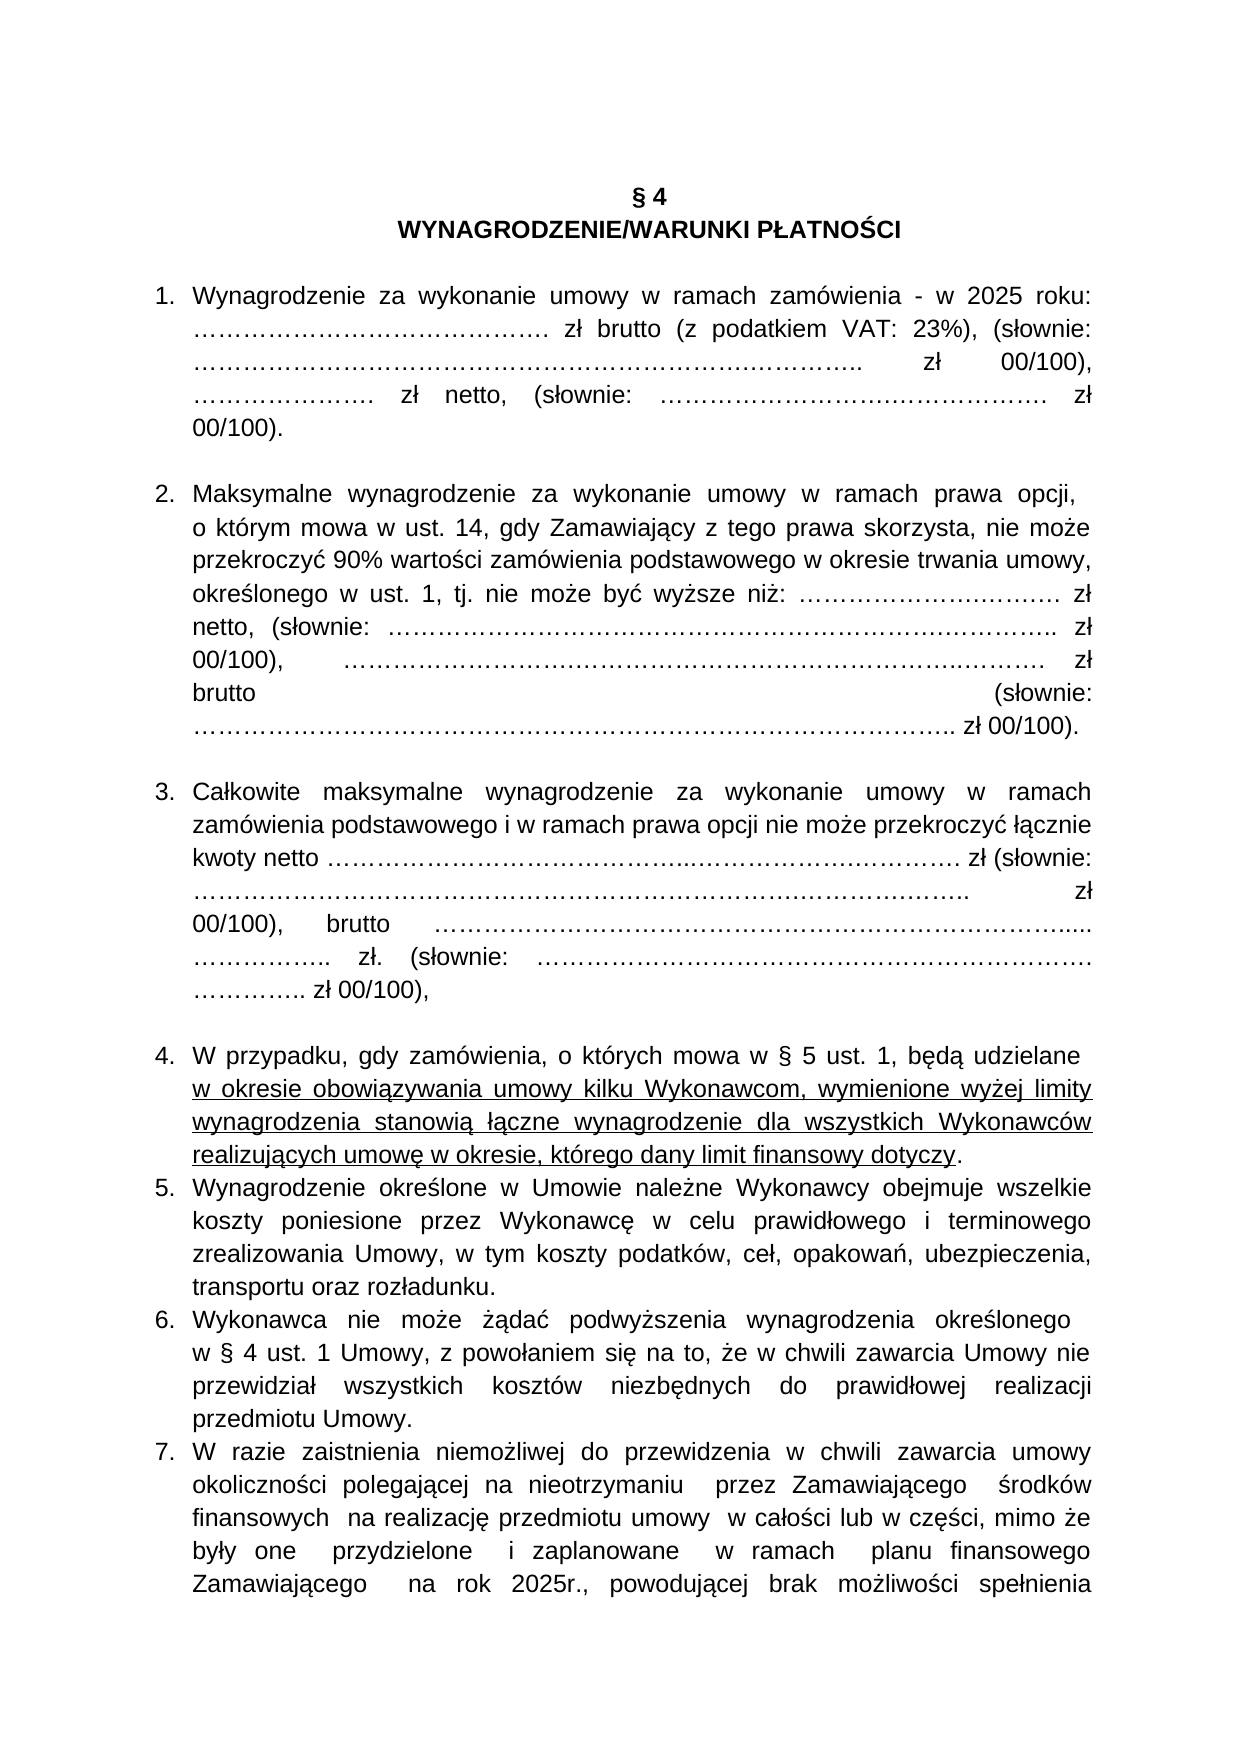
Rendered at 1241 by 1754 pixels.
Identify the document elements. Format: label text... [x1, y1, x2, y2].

list W przypadku, gdy zamówienia, o których mowa w § 5 ust. 1, będą udzielane w okresie obowiązywania umowy kilku Wykonawcom, wymienione wyżej limity wynagrodzenia stanowią łączne wynagrodzenie dla wszystkich Wykonawców realizujących umowę w okresie, którego dany limit finansowy dotyczy. [154, 1041, 1093, 1169]
list Wynagrodzenie określone w Umowie należne Wykonawcy obejmuje wszelkie koszty poniesione przez Wykonawcę w celu prawidłowego i terminowego zrealizowania Umowy, w tym koszty podatków, ceł, opakowań, ubezpieczenia, transportu oraz rozładunku. [154, 1173, 1093, 1301]
subtitle Wynagrodzenie za wykonanie umowy w ramach zamówienia - w 2025 roku: ……………………………………. zł brutto (z podatkiem VAT: 23%), (słownie: ………………………………………………………….………….. zł 00/100), …………………. zł netto, (słownie: ……………………….………………. zł 00/100). [154, 281, 1092, 442]
list Wykonawca nie może żądać podwyższenia wynagrodzenia określonego w § 4 ust. 1 Umowy, z powołaniem się na to, że w chwili zawarcia Umowy nie przewidział wszystkich kosztów niezbędnych do prawidłowej realizacji przedmiotu Umowy. [154, 1305, 1093, 1433]
list Maksymalne wynagrodzenie za wykonanie umowy w ramach prawa opcji, o którym mowa w ust. 14, gdy Zamawiający z tego prawa skorzysta, nie może przekroczyć 90% wartości zamówienia podstawowego w okresie trwania umowy, określonego w ust. 1, tj. nie może być wyższe niż: ………………….…….… zł netto, (słownie: ………………………………………………………….………….. zł 00/100), ……………………….………………………………………..………. zł brutto (słownie: ……………………………………………………………………………….. zł 00/100). [154, 479, 1093, 739]
subtitle WYNAGRODZENIE/WARUNKI PŁATNOŚCI [206, 215, 1092, 244]
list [154, 1437, 1093, 1598]
subtitle § 4 [206, 182, 1092, 211]
list Całkowite maksymalne wynagrodzenie za wykonanie umowy w ramach zamówienia podstawowego i w ramach prawa opcji nie może przekroczyć łącznie kwoty netto ……………………………………...……………….…………. zł (słownie: ……………………………………………………………….………….…….. zł 00/100), brutto ………………………………………………………………….....…………….. zł. (słownie: ………………………………………………………….………….. zł 00/100), [154, 777, 1093, 1003]
